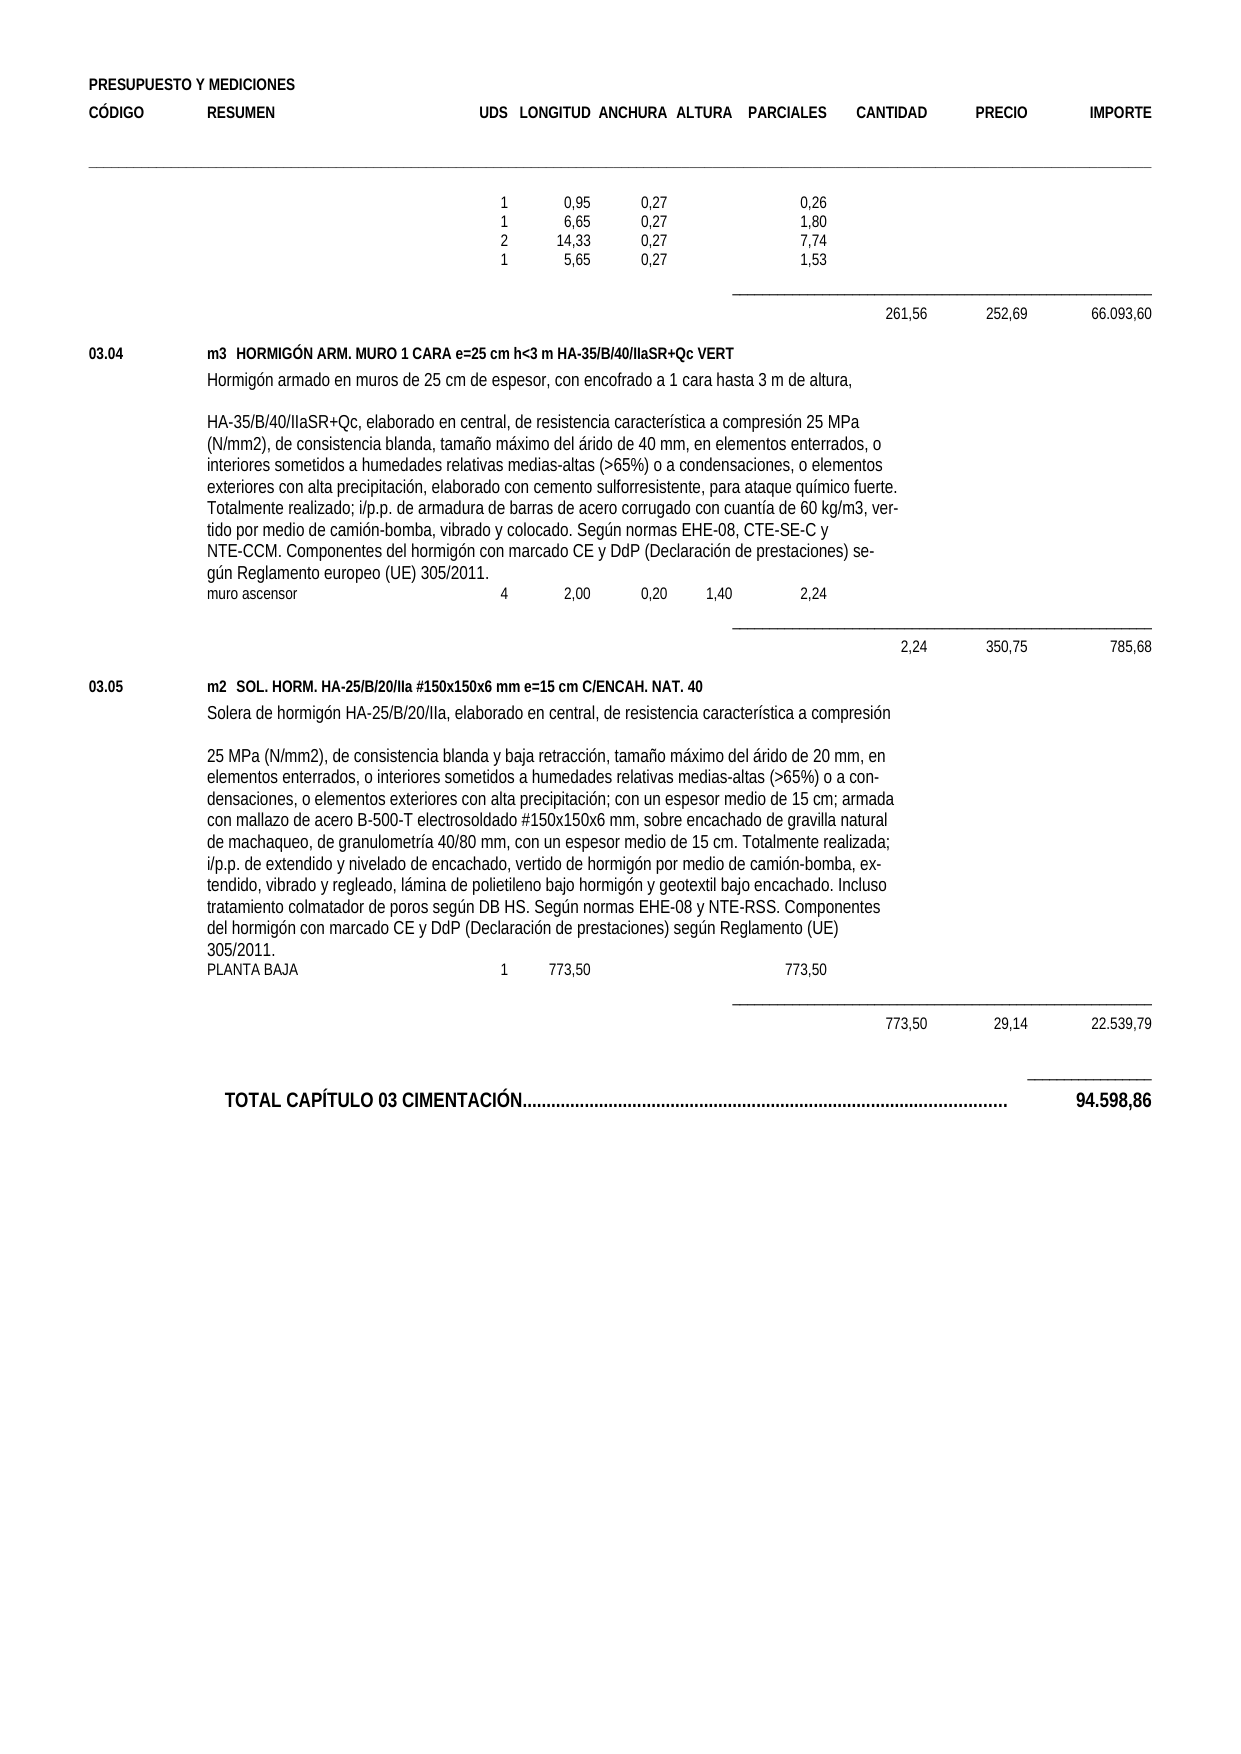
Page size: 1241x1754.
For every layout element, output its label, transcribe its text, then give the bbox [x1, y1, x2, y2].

text gún Reglamento europeo (UE) 305/2011. [89, 562, 1211, 583]
text 305/2011. [89, 939, 1211, 960]
text 261,56 252,69 66.093,60 [89, 304, 1211, 323]
text de machaqueo, de granulometría 40/80 mm, con un espesor medio de 15 cm. Totalmente realizada; [89, 831, 1211, 852]
text 1 0,95 0,27 0,26 [89, 192, 1211, 212]
text i/p.p. de extendido y nivelado de encachado, vertido de hormigón por medio de camión-bomba, ex- [89, 852, 1211, 874]
text TOTAL CAPÍTULO 03 CIMENTACIÓN 94.598,86 [89, 1088, 1211, 1112]
text 03.04 m3 HORMIGÓN ARM. MURO 1 CARA e=25 cm h<3 m HA-35/B/40/IIaSR+Qc VERT [89, 344, 1211, 363]
text Hormigón armado en muros de 25 cm de espesor, con encofrado a 1 cara hasta 3 m de altura, [89, 369, 1211, 390]
text con mallazo de acero B-500-T electrosoldado #150x150x6 mm, sobre encachado de gravilla natural [89, 809, 1211, 831]
text Totalmente realizado; i/p.p. de armadura de barras de acero corrugado con cuantía de 60 kg/m3, ver- [89, 497, 1211, 519]
text NTE-CCM. Componentes del hormigón con marcado CE y DdP (Declaración de prestaciones) se- [89, 540, 1211, 562]
text elementos enterrados, o interiores sometidos a humedades relativas medias-altas (>65%) o a con- [89, 766, 1211, 788]
text interiores sometidos a humedades relativas medias-altas (>65%) o a condensaciones, o elementos [89, 454, 1211, 476]
text Solera de hormigón HA-25/B/20/IIa, elaborado en central, de resistencia característica a compresión [89, 702, 1211, 724]
text densaciones, o elementos exteriores con alta precipitación; con un espesor medio de 15 cm; armada [89, 788, 1211, 809]
text 03.05 m2 SOL. HORM. HA-25/B/20/IIa #150x150x6 mm e=15 cm C/ENCAH. NAT. 40 [89, 677, 1211, 696]
text tido por medio de camión-bomba, vibrado y colocado. Según normas EHE-08, CTE-SE-C y [89, 519, 1211, 540]
text tratamiento colmatador de poros según DB HS. Según normas EHE-08 y NTE-RSS. Componentes [89, 896, 1211, 917]
text exteriores con alta precipitación, elaborado con cemento sulforresistente, para ataque químico fuerte. [89, 476, 1211, 497]
text tendido, vibrado y regleado, lámina de polietileno bajo hormigón y geotextil bajo encachado. Incluso [89, 874, 1211, 896]
text del hormigón con marcado CE y DdP (Declaración de prestaciones) según Reglamento (UE) [89, 917, 1211, 939]
text 2,24 350,75 785,68 [89, 637, 1211, 656]
text 2 14,33 0,27 7,74 [89, 231, 1211, 250]
text muro ascensor 4 2,00 0,20 1,40 2,24 [89, 583, 1211, 603]
text PLANTA BAJA 1 773,50 773,50 [89, 960, 1211, 979]
text 773,50 29,14 22.539,79 [89, 1014, 1211, 1033]
text HA-35/B/40/IIaSR+Qc, elaborado en central, de resistencia característica a compresión 25 MPa [89, 411, 1211, 433]
text 1 6,65 0,27 1,80 [89, 212, 1211, 231]
text 25 MPa (N/mm2), de consistencia blanda y baja retracción, tamaño máximo del árido de 20 mm, en [89, 744, 1211, 766]
text 1 5,65 0,27 1,53 [89, 250, 1211, 269]
text (N/mm2), de consistencia blanda, tamaño máximo del árido de 40 mm, en elementos enterrados, o [89, 433, 1211, 454]
